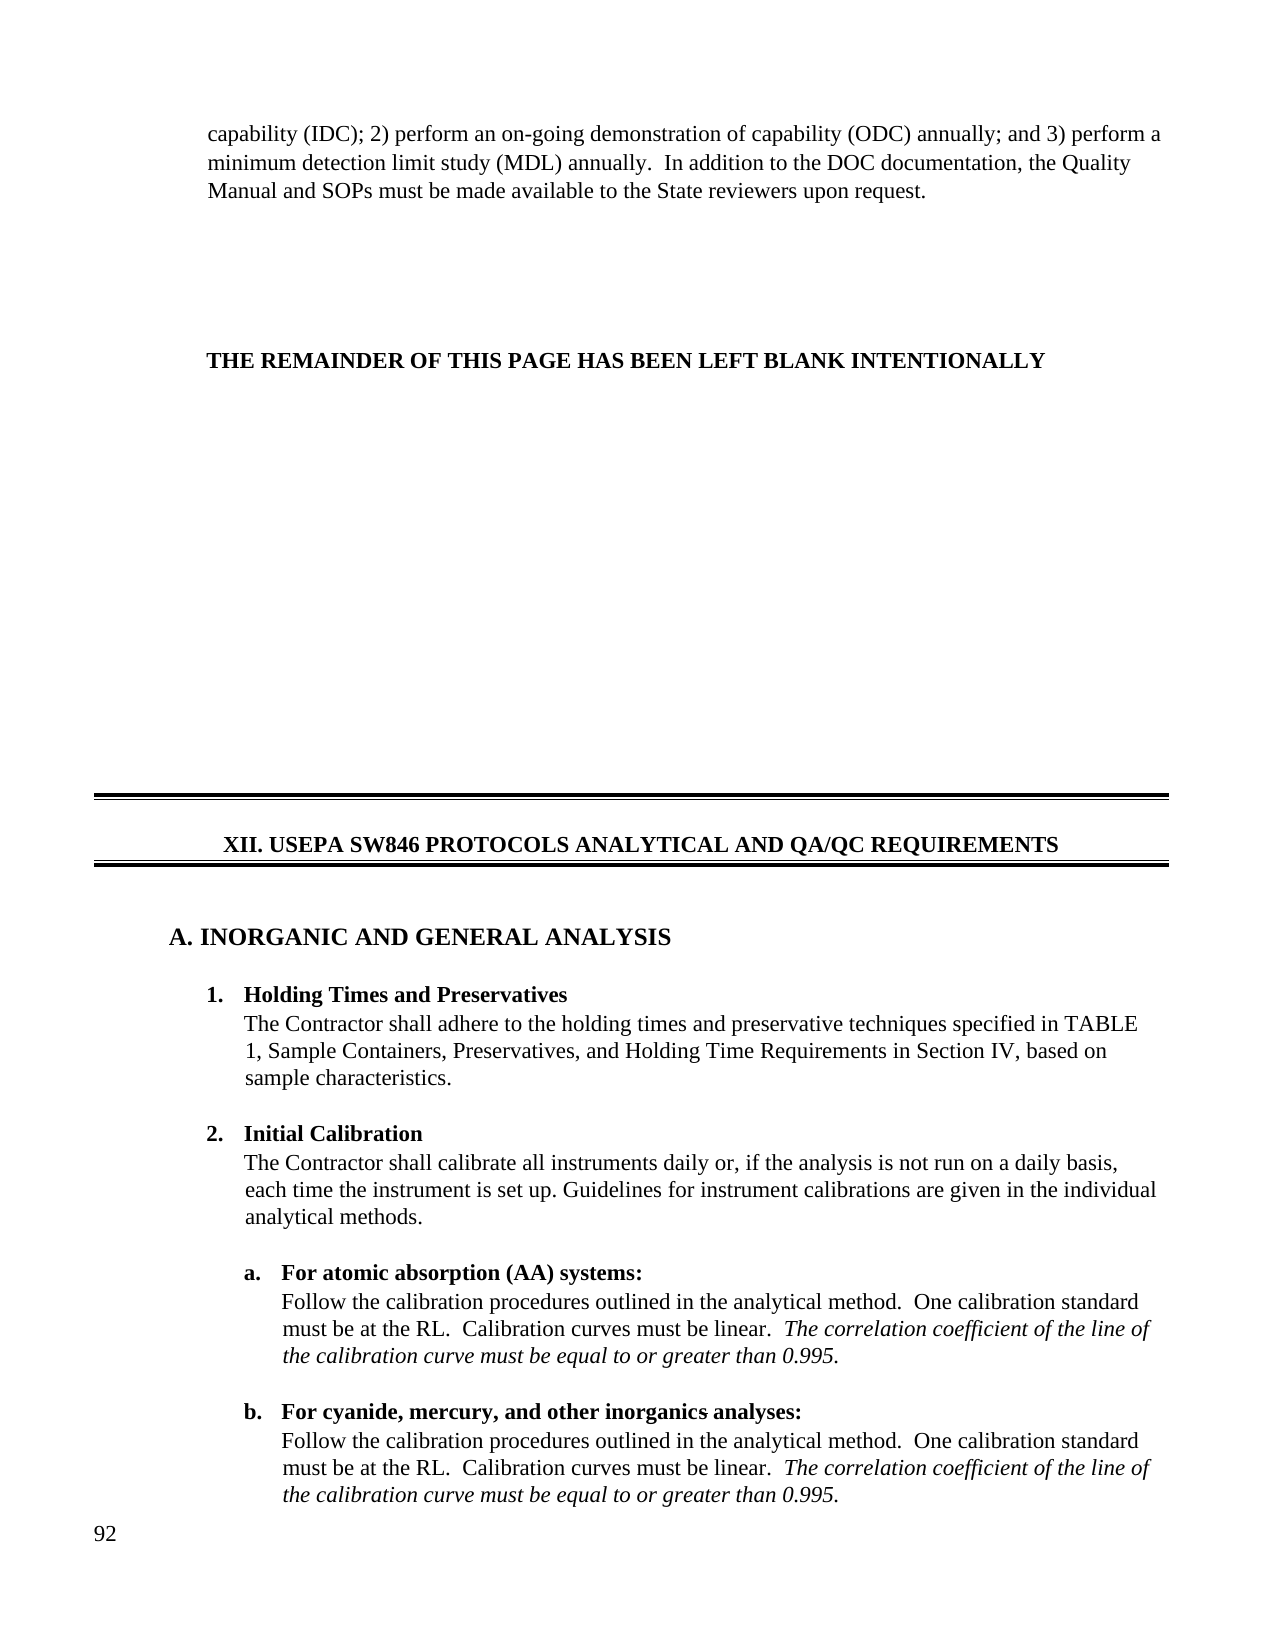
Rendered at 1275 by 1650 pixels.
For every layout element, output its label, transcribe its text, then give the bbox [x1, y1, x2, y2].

subtitle THE REMAINDER OF THIS PAGE HAS BEEN LEFT BLANK INTENTIONALLY [206, 348, 1169, 374]
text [206, 120, 1188, 203]
list For cyanide, mercury, and other inorganics analyses: [244, 1398, 1169, 1425]
subtitle A. INORGANIC AND GENERAL ANALYSIS [169, 922, 1169, 951]
text XII. USEPA SW846 PROTOCOLS ANALYTICAL AND QA/QC REQUIREMENTS [94, 799, 1188, 858]
text The Contractor shall calibrate all instruments daily or, if the analysis is not run on a daily basis, each time the instrument is set up. Guidelines for instrument calibrations are given in the individual analytical methods. [244, 1149, 1162, 1230]
list Initial Calibration [206, 1121, 1169, 1147]
text Follow the calibration procedures outlined in the analytical method. One calibration standard must be at the RL. Calibration curves must be linear. The correlation coefficient of the line of the calibration curve must be equal to or greater than 0.995. [281, 1427, 1162, 1508]
list Holding Times and Preservatives [206, 982, 1169, 1008]
text The Contractor shall adhere to the holding times and preservative techniques specified in TABLE 1, Sample Containers, Preservatives, and Holding Time Requirements in Section IV, based on sample characteristics. [244, 1010, 1162, 1091]
list For atomic absorption (AA) systems: [244, 1259, 1169, 1286]
text Follow the calibration procedures outlined in the analytical method. One calibration standard must be at the RL. Calibration curves must be linear. The correlation coefficient of the line of the calibration curve must be equal to or greater than 0.995. [281, 1288, 1162, 1369]
